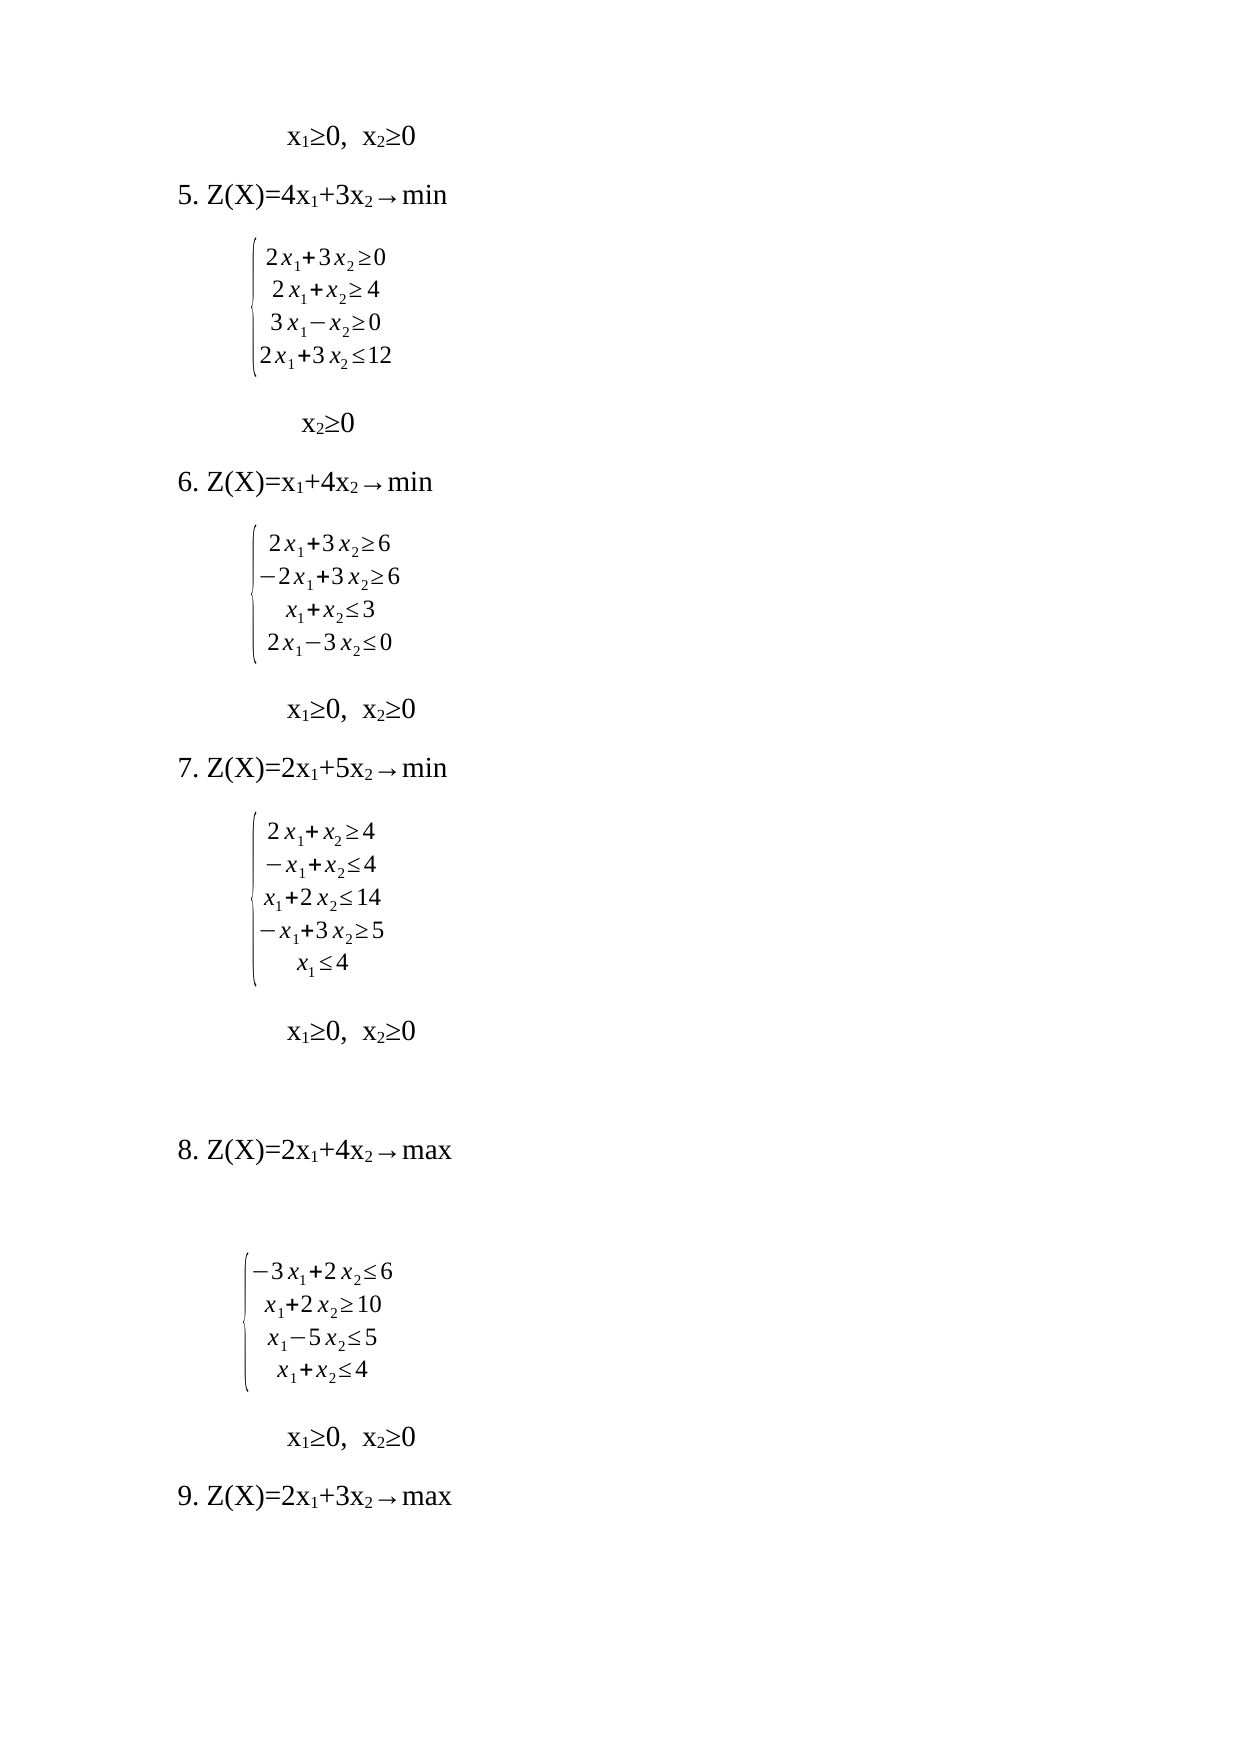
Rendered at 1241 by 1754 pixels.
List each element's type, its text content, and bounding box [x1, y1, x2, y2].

text x1≥0, x2≥0 [177, 1419, 1152, 1452]
text x1≥0, x2≥0 [177, 691, 1152, 725]
text 7. Z(X)=2x1+5x2→min [177, 751, 1152, 784]
text 8. Z(X)=2x1+4x2→max [177, 1132, 1152, 1166]
text 9. Z(X)=2x1+3x2→max [177, 1478, 1152, 1512]
text 6. Z(X)=x1+4x2→min [177, 464, 1152, 498]
text x1≥0, x2≥0 [177, 118, 1152, 152]
text 5. Z(X)=4x1+3x2→min [177, 177, 1152, 211]
text x2≥0 [177, 405, 1152, 438]
text x1≥0, x2≥0 [177, 1013, 1152, 1047]
